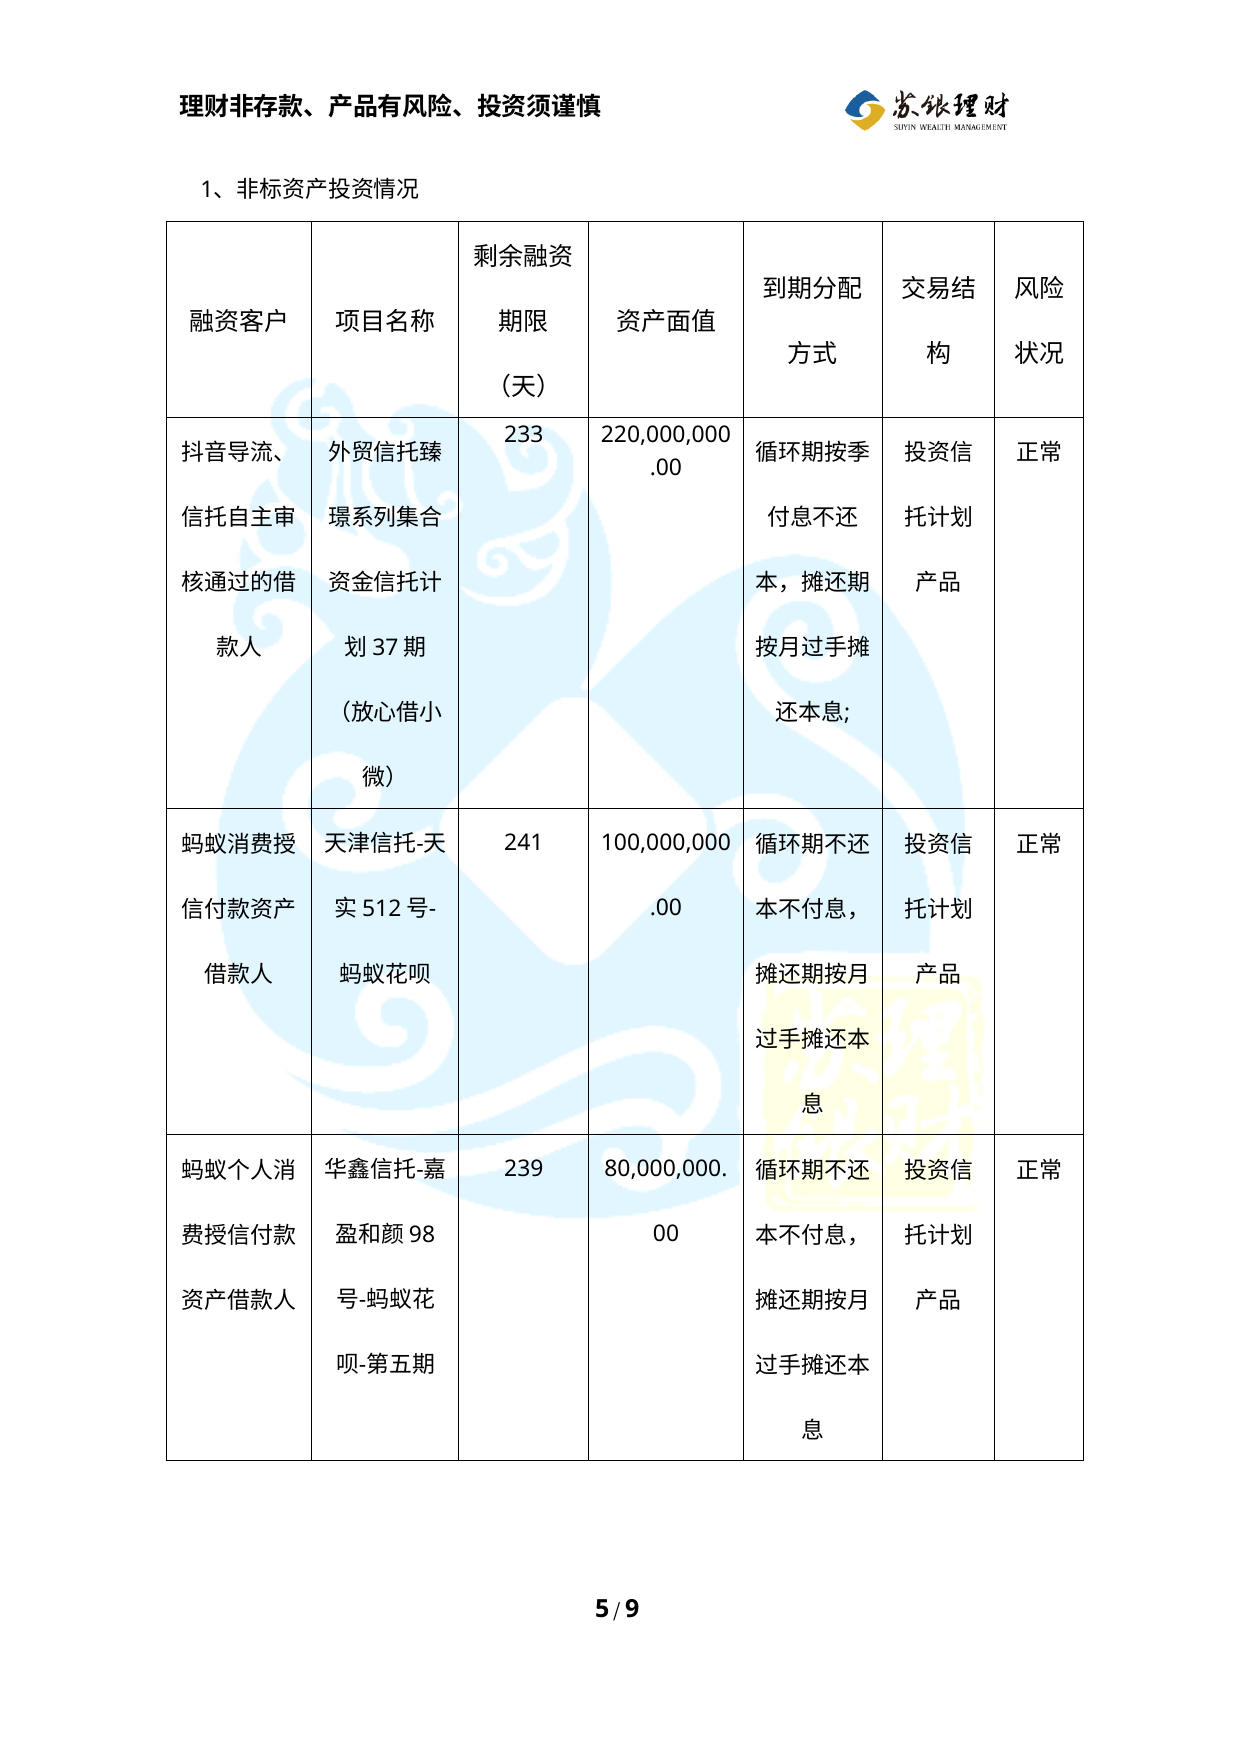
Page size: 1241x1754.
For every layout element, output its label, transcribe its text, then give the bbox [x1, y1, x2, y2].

table_cell 正常 [995, 418, 1083, 808]
table_cell 华鑫信托-嘉盈和颜98号-蚂蚁花呗-第五期 [312, 1135, 458, 1460]
table_cell 投资信托计划产品 [883, 1135, 994, 1460]
table_cell 239 [459, 1135, 588, 1460]
table_cell 233 [459, 418, 588, 808]
table_header 资产面值 [589, 222, 743, 417]
table_cell 100,000,000.00 [589, 809, 743, 1134]
table_cell 循环期不还本不付息，摊还期按月过手摊还本息 [744, 1135, 882, 1460]
table_header 融资客户 [167, 222, 311, 417]
table_cell 天津信托-天实512号-蚂蚁花呗 [312, 809, 458, 1134]
table_cell 循环期按季付息不还本，摊还期按月过手摊还本息; [744, 418, 882, 808]
table_cell 正常 [995, 1135, 1083, 1460]
table_cell 80,000,000.00 [589, 1135, 743, 1460]
table_cell 241 [459, 809, 588, 1134]
table_cell 投资信托计划产品 [883, 418, 994, 808]
table_cell 投资信托计划产品 [883, 809, 994, 1134]
table_cell 抖音导流、信托自主审核通过的借款人 [167, 418, 311, 808]
picture [820, 72, 1039, 143]
text 1、非标资产投资情况 [177, 156, 1053, 221]
table_header 项目名称 [312, 222, 458, 417]
table_cell 蚂蚁个人消费授信付款资产借款人 [167, 1135, 311, 1460]
table_cell 外贸信托臻璟系列集合资金信托计划37期（放心借小微） [312, 418, 458, 808]
table_cell 220,000,000.00 [589, 418, 743, 808]
table_header 交易结构 [883, 222, 994, 417]
table_cell 循环期不还本不付息，摊还期按月过手摊还本息 [744, 809, 882, 1134]
table_header 到期分配方式 [744, 222, 882, 417]
table_header 风险状况 [995, 222, 1083, 417]
table_header 剩余融资期限（天） [459, 222, 588, 417]
table_cell 正常 [995, 809, 1083, 1134]
table_cell 蚂蚁消费授信付款资产借款人 [167, 809, 311, 1134]
